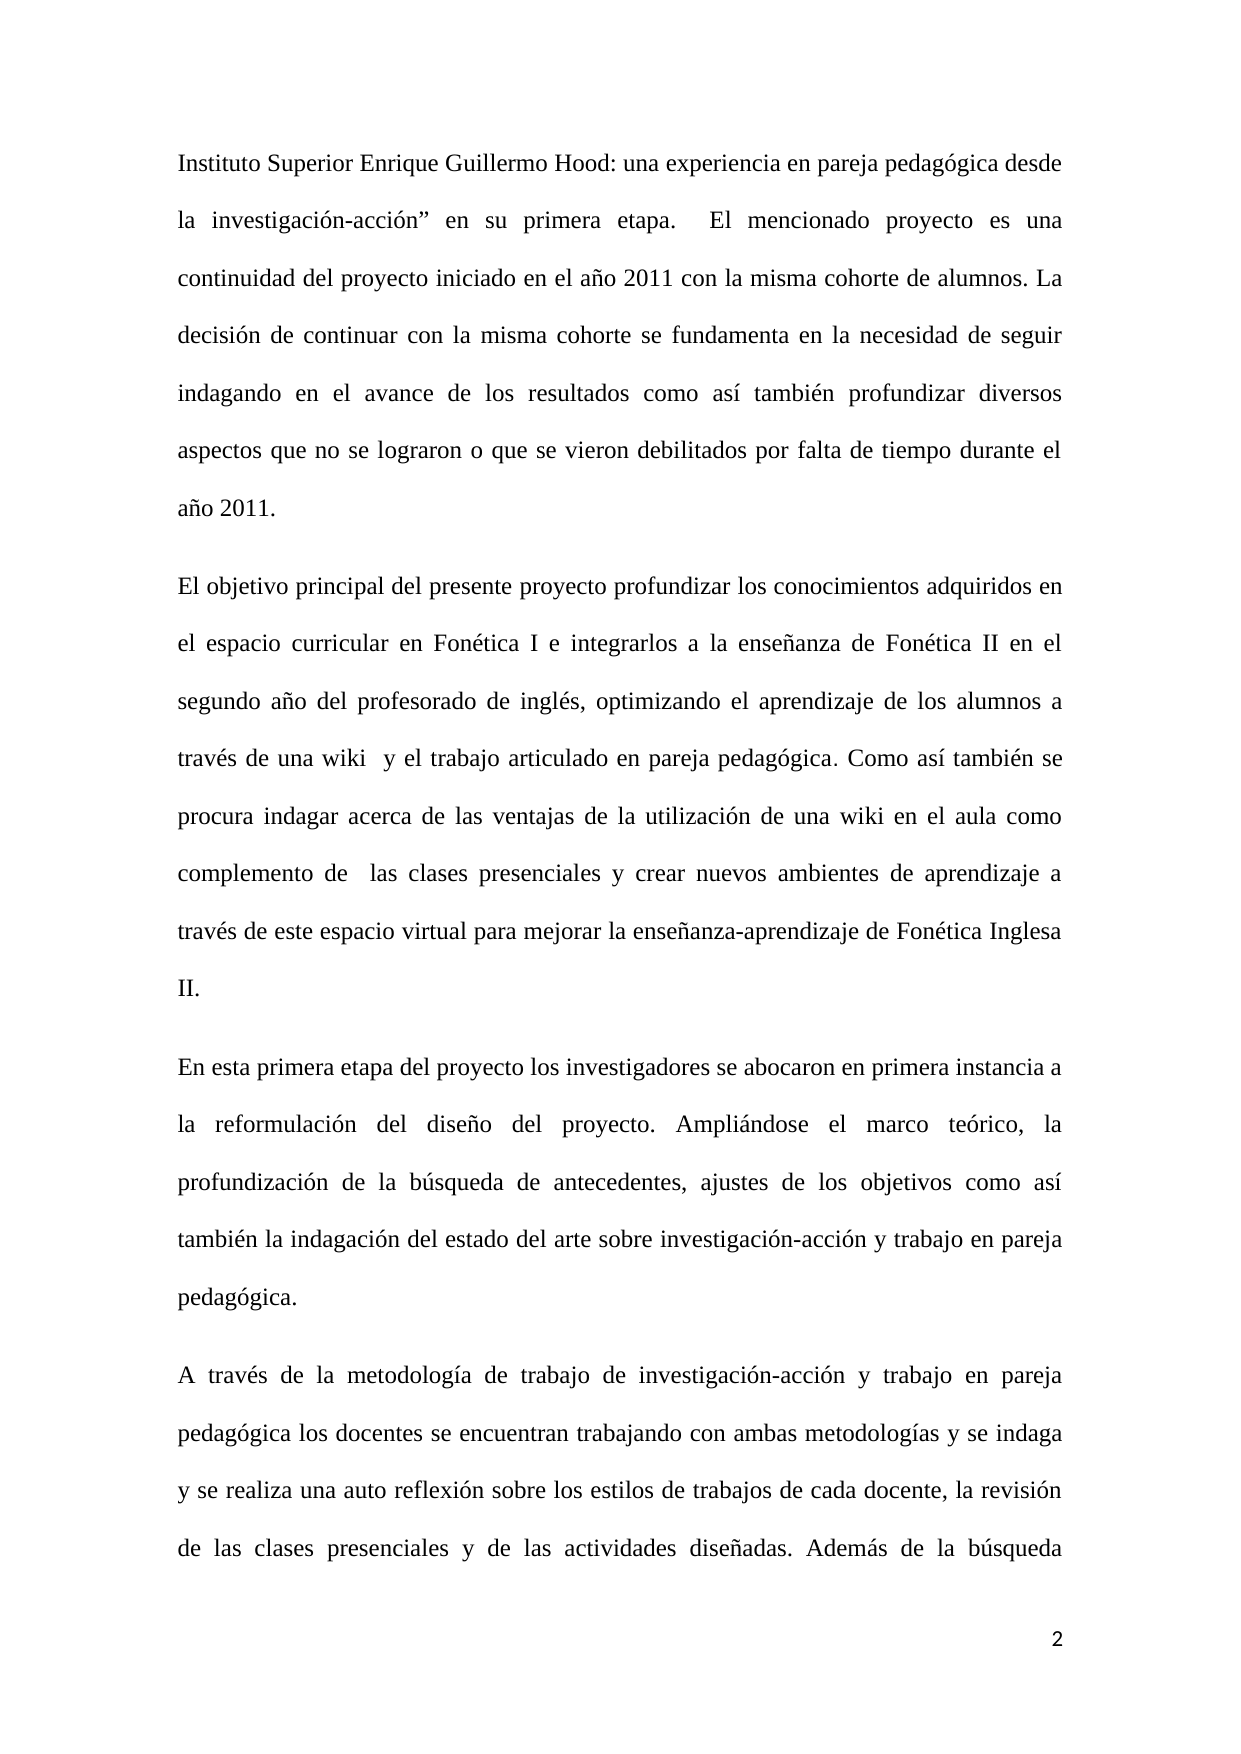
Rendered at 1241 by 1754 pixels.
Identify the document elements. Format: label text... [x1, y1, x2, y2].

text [177, 148, 1063, 521]
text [177, 1360, 1063, 1561]
text En esta primera etapa del proyecto los investigadores se abocaron en primera instancia a la reformulación del diseño del proyecto. Ampliándose el marco teórico, la profundización de la búsqueda de antecedentes, ajustes de los objetivos como así también la indagación del estado del arte sobre investigación-acción y trabajo en pareja pedagógica. [177, 1052, 1063, 1311]
text El objetivo principal del presente proyecto profundizar los conocimientos adquiridos en el espacio curricular en Fonética I e integrarlos a la enseñanza de Fonética II en el segundo año del profesorado de inglés, optimizando el aprendizaje de los alumnos a través de una wiki y el trabajo articulado en pareja pedagógica. Como así también se procura indagar acerca de las ventajas de la utilización de una wiki en el aula como complemento de las clases presenciales y crear nuevos ambientes de aprendizaje a través de este espacio virtual para mejorar la enseñanza-aprendizaje de Fonética Inglesa II. [177, 571, 1063, 1002]
